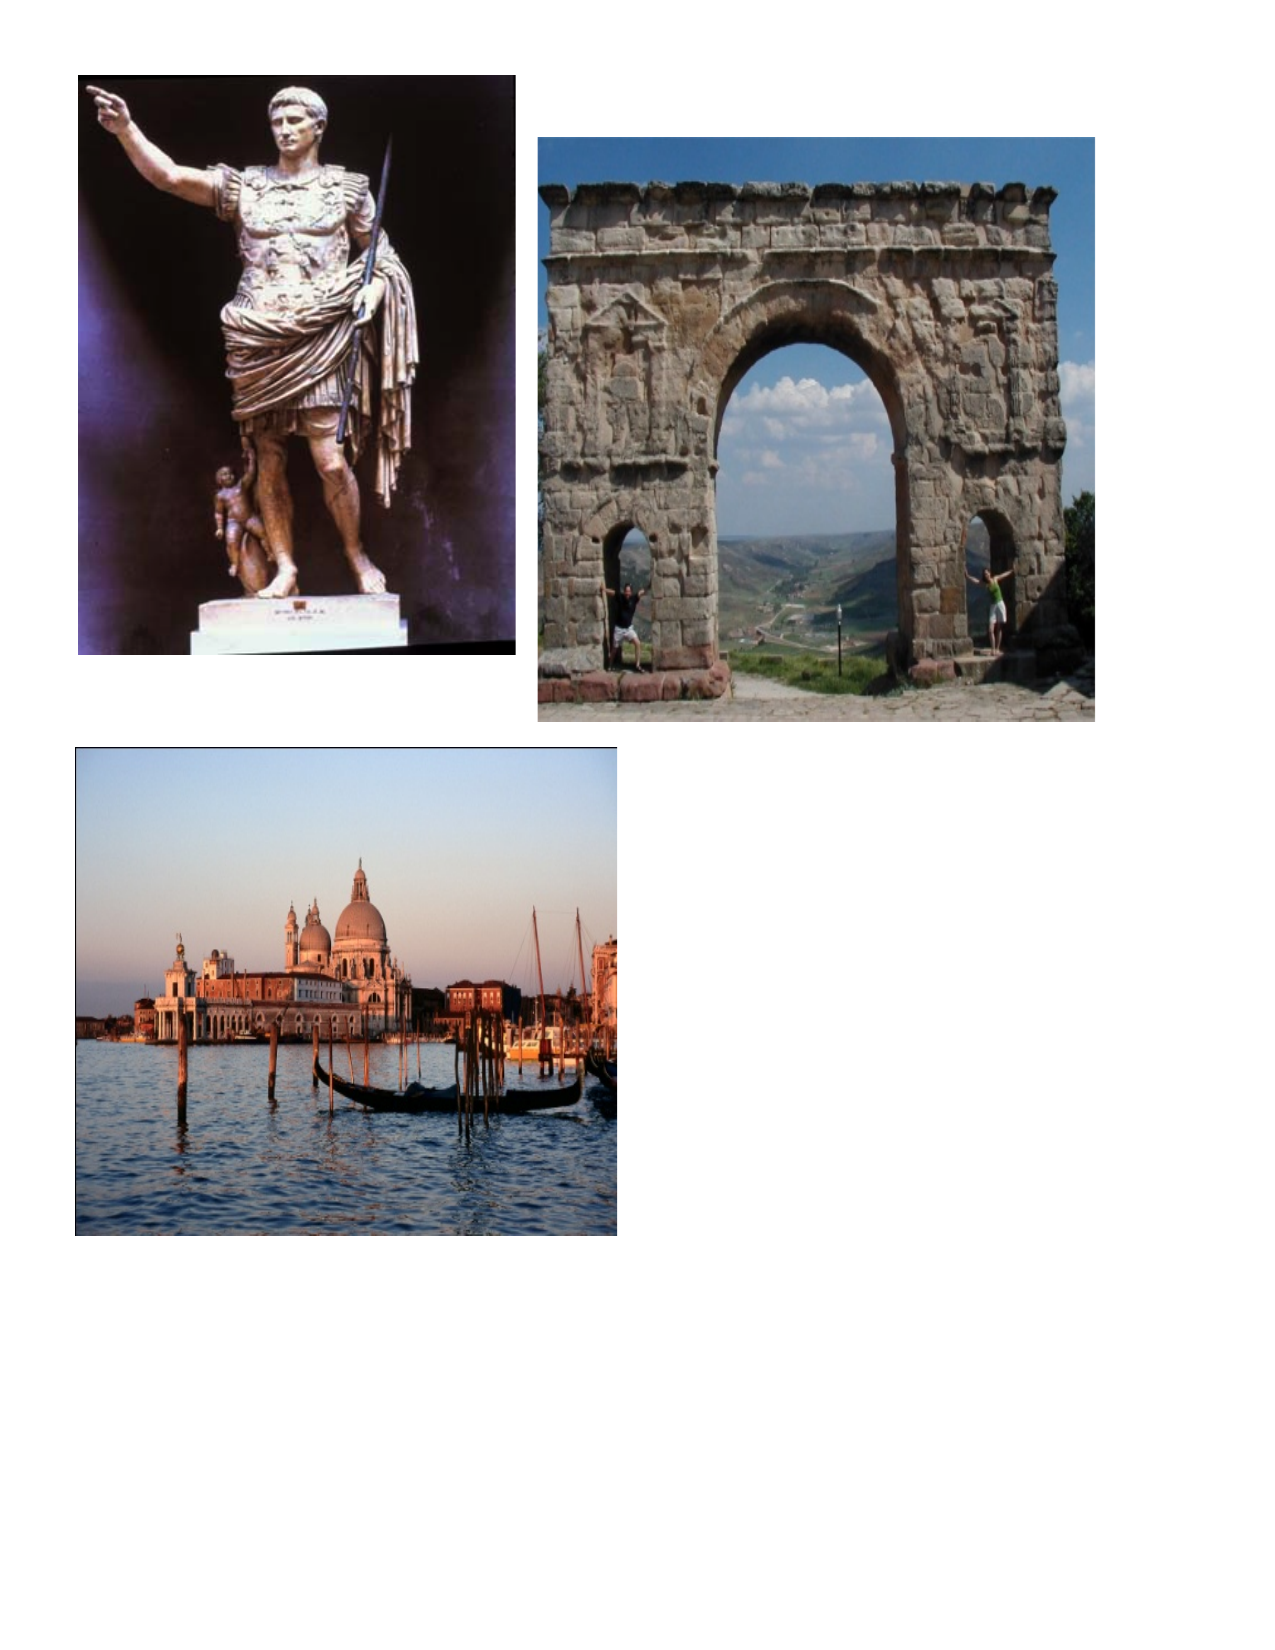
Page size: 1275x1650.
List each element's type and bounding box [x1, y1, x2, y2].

picture [78, 75, 516, 652]
picture [75, 747, 618, 1236]
picture [537, 137, 1096, 719]
